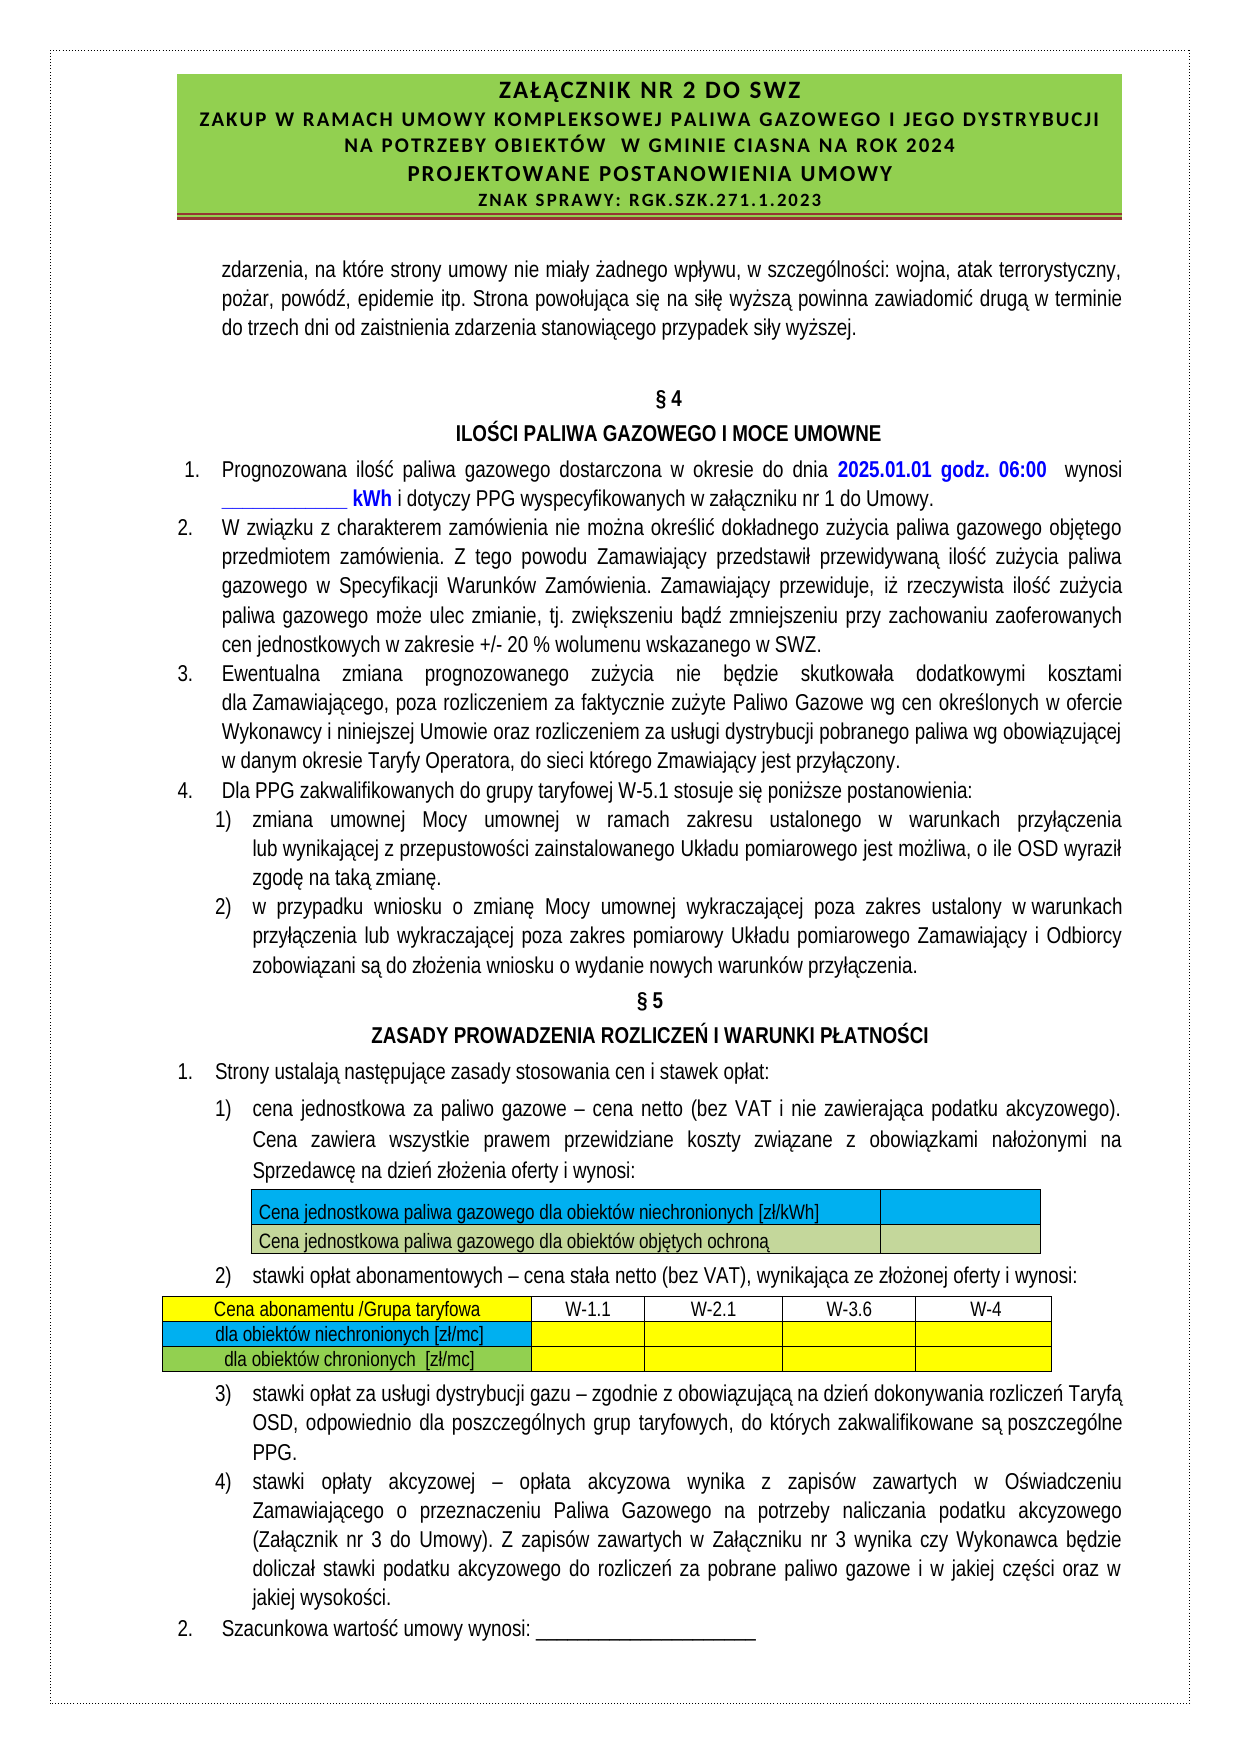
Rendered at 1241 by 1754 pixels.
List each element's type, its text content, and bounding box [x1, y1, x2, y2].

list cena jednostkowa za paliwo gazowe – cena netto (bez VAT i nie zawierająca podatku akcyzowego). Cena zawiera wszystkie prawem przewidziane koszty związane z obowiązkami nałożonymi na Sprzedawcę na dzień złożenia oferty i wynosi: [215, 1091, 1122, 1185]
table_cell [783, 1347, 915, 1371]
list Dla PPG zakwalifikowanych do grupy taryfowej W-5.1 stosuje się poniższe postanowienia: [177, 775, 1122, 804]
list Szacunkowa wartość umowy wynosi: _____________________ [177, 1612, 1122, 1643]
table_cell dla obiektów niechronionych [zł/mc] [163, 1322, 531, 1346]
list stawki opłat abonamentowych – cena stała netto (bez VAT), wynikająca ze złożonej oferty i wynosi: [215, 1261, 1122, 1290]
table_cell [532, 1322, 644, 1346]
table_cell [645, 1322, 782, 1346]
list Prognozowana ilość paliwa gazowego dostarczona w okresie do dnia 2025.01.01 godz. 06:00 wynosi ____________ kWh i dotyczy PPG wyspecyfikowanych w załączniku nr 1 do Umowy. [184, 454, 1122, 512]
list stawki opłaty akcyzowej – opłata akcyzowa wynika z zapisów zawartych w Oświadczeniu Zamawiającego o przeznaczeniu Paliwa Gazowego na potrzeby naliczania podatku akcyzowego (Załącznik nr 3 do Umowy). Z zapisów zawartych w Załączniku nr 3 wynika czy Wykonawca będzie doliczał stawki podatku akcyzowego do rozliczeń za pobrane paliwo gazowe i w jakiej części oraz w jakiej wysokości. [215, 1466, 1122, 1612]
table_cell [783, 1322, 915, 1346]
table_cell [532, 1347, 644, 1371]
table_cell [645, 1347, 782, 1371]
table_header Cena jednostkowa paliwa gazowego dla obiektów niechronionych [zł/kWh] [252, 1190, 880, 1224]
table_cell [916, 1347, 1051, 1371]
table_header W-4 [916, 1297, 1051, 1321]
table_header Cena abonamentu /Grupa taryfowa [163, 1297, 531, 1321]
list w przypadku wniosku o zmianę Mocy umownej wykraczającej poza zakres ustalony w warunkach przyłączenia lub wykraczającej poza zakres pomiarowy Układu pomiarowego Zamawiający i Odbiorcy zobowiązani są do złożenia wniosku o wydanie nowych warunków przyłączenia. [215, 891, 1122, 979]
list W związku z charakterem zamówienia nie można określić dokładnego zużycia paliwa gazowego objętego przedmiotem zamówienia. Z tego powodu Zamawiający przedstawił przewidywaną ilość zużycia paliwa gazowego w Specyfikacji Warunków Zamówienia. Zamawiający przewiduje, iż rzeczywista ilość zużycia paliwa gazowego może ulec zmianie, tj. zwiększeniu bądź zmniejszeniu przy zachowaniu zaoferowanych cen jednostkowych w zakresie +/- 20 % wolumenu wskazanego w SWZ. [177, 512, 1122, 658]
list stawki opłat za usługi dystrybucji gazu – zgodnie z obowiązującą na dzień dokonywania rozliczeń Taryfą OSD, odpowiednio dla poszczególnych grup taryfowych, do których zakwalifikowane są poszczególne PPG. [215, 1378, 1122, 1466]
table_header W-3.6 [783, 1297, 915, 1321]
table_header [881, 1190, 1040, 1224]
text ZASADY PROWADZENIA ROZLICZEŃ I WARUNKI PŁATNOŚCI [177, 1021, 1122, 1050]
text § 5 [177, 985, 1122, 1014]
list zmiana umownej Mocy umownej w ramach zakresu ustalonego w warunkach przyłączenia lub wynikającej z przepustowości zainstalowanego Układu pomiarowego jest możliwa, o ile OSD wyraził zgodę na taką zmianę. [215, 804, 1122, 891]
list Strony ustalają następujące zasady stosowania cen i stawek opłat: [177, 1056, 1122, 1085]
table_header W-1.1 [532, 1297, 644, 1321]
table_cell Cena jednostkowa paliwa gazowego dla obiektów objętych ochroną [252, 1225, 880, 1253]
text § 4 [215, 383, 1122, 412]
list Ewentualna zmiana prognozowanego zużycia nie będzie skutkowała dodatkowymi kosztami dla Zamawiającego, poza rozliczeniem za faktycznie zużyte Paliwo Gazowe wg cen określonych w ofercie Wykonawcy i niniejszej Umowie oraz rozliczeniem za usługi dystrybucji pobranego paliwa wg obowiązującej w danym okresie Taryfy Operatora, do sieci którego Zmawiający jest przyłączony. [177, 658, 1122, 775]
table_cell [916, 1322, 1051, 1346]
text ILOŚCI PALIWA GAZOWEGO I MOCE UMOWNE [215, 418, 1122, 448]
table_cell [881, 1225, 1040, 1253]
table_cell dla obiektów chronionych [zł/mc] [163, 1347, 531, 1371]
table_header W-2.1 [645, 1297, 782, 1321]
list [177, 254, 1122, 341]
